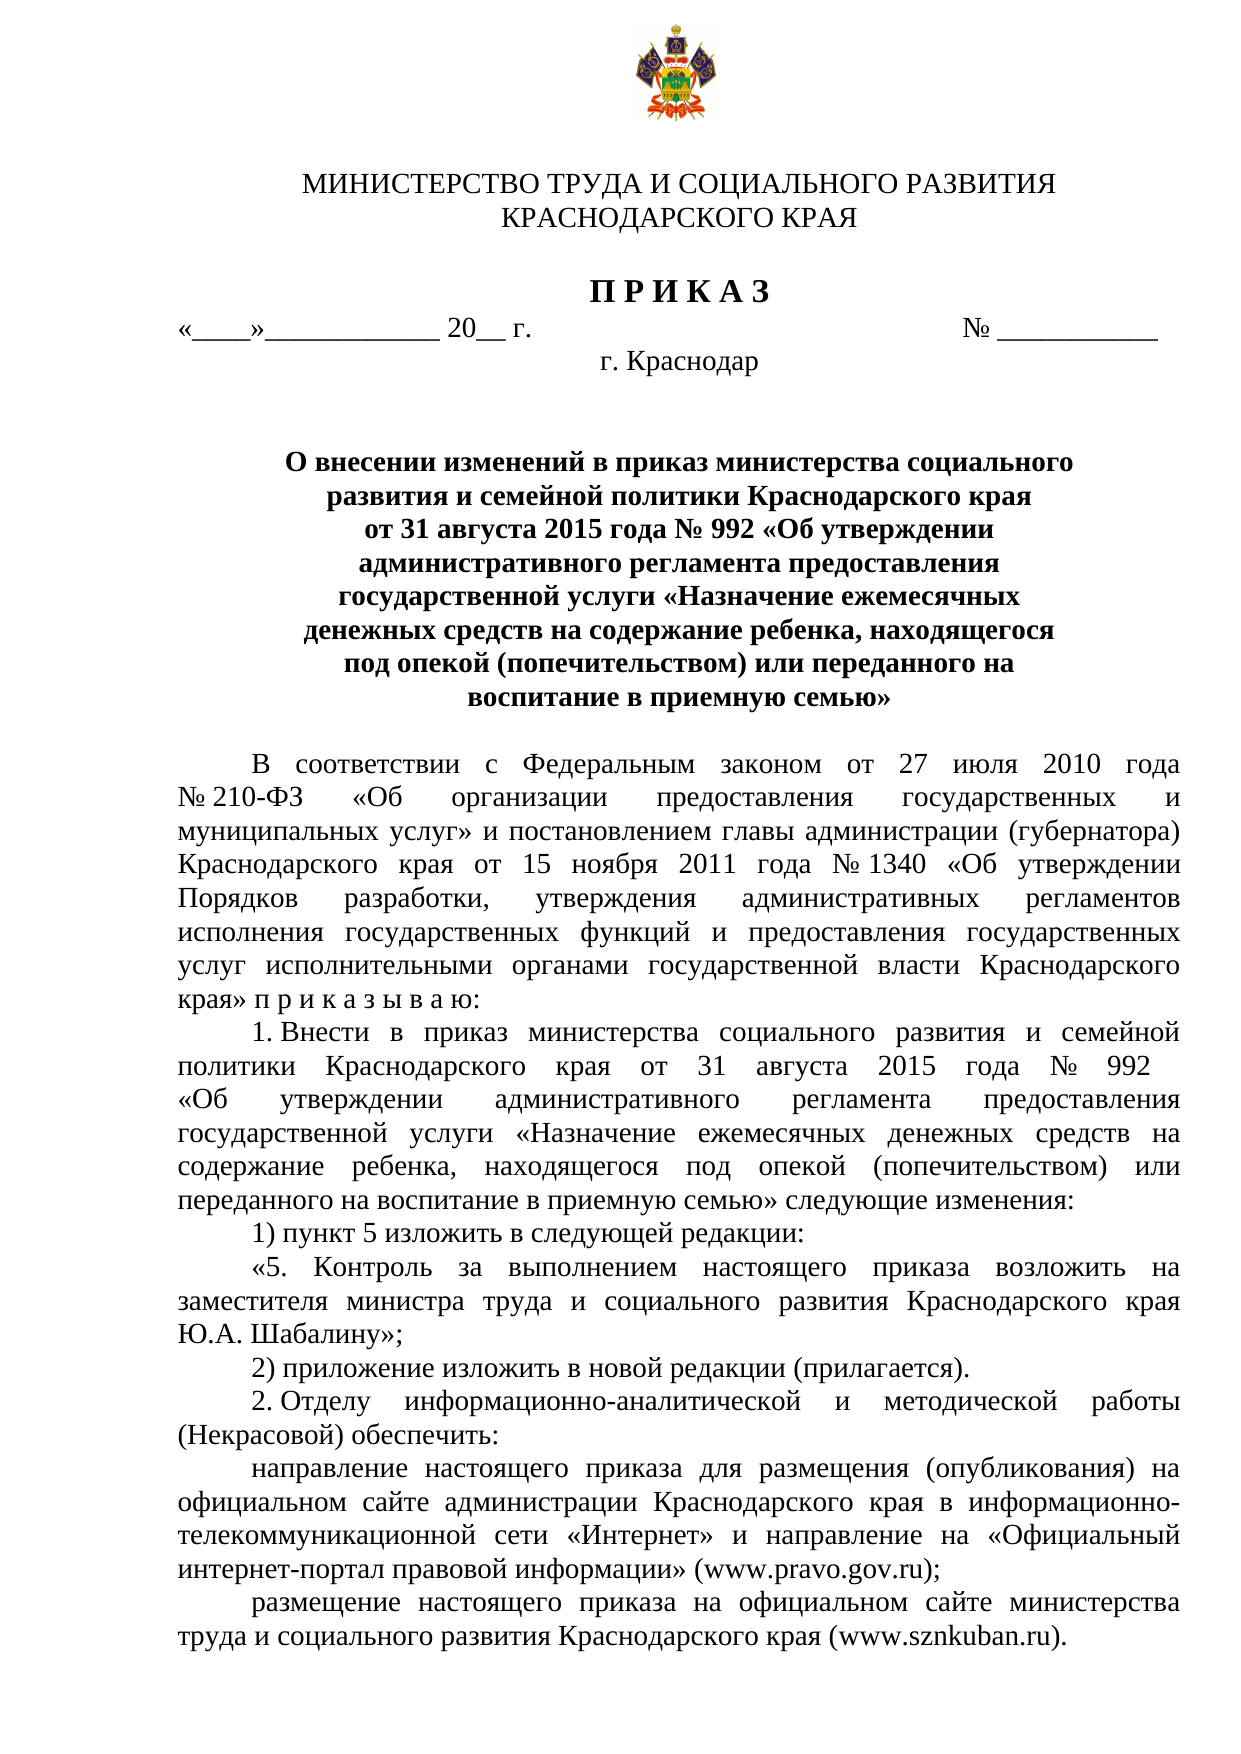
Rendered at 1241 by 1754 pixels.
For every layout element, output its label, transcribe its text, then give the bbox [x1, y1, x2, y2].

text под опекой (попечительством) или переданного на [177, 645, 1181, 679]
text развития и семейной политики Краснодарского края [177, 478, 1181, 511]
text денежных средств на содержание ребенка, находящегося [177, 612, 1181, 645]
text от 31 августа 2015 года № 992 «Об утверждении [177, 511, 1181, 545]
text государственной услуги «Назначение ежемесячных [177, 578, 1181, 612]
text МИНИСТЕРСТВО ТРУДА И СОЦИАЛЬНОГО РАЗВИТИЯ СКОГО КРАЯ [177, 166, 1181, 233]
text воспитание в приемную семью» [177, 679, 1181, 712]
text направление настоящего приказа для размещения (опубликования) на официальном сайте администрации Краснодарского края в информационно-телекоммуникационной сети «Интернет» и направление на «Официальный интернет-портал правовой информации» (www.pravo.gov.ru); [177, 1450, 1181, 1584]
text размещение настоящего приказа на официальном сайте министерства труда и социального развития Краснодарского края (www.sznkuban.ru). [177, 1584, 1181, 1652]
text 2) приложение изложить в новой редакции (прилагается). [177, 1350, 1181, 1383]
picture [636, 24, 716, 121]
text 1) пункт 5 изложить в следующей редакции: [177, 1216, 1181, 1249]
text административного регламента предоставления [177, 545, 1181, 578]
text П Р И К А З [177, 272, 1181, 310]
text г. Краснодар [177, 343, 1181, 377]
text О внесении изменений в приказ министерства социального [177, 444, 1181, 478]
text 2. Отделу информационно-аналитической и методической работы (Некрасовой) обеспечить: [177, 1383, 1181, 1450]
text В соответствии с Федеральным законом от 27 июля 2010 года № 210-ФЗ «Об организации предоставления государственных и муниципальных услуг» и постановлением главы администрации (губернатора) Краснодарского края от 15 ноября 2011 года № 1340 «Об утверждении Порядков разработки, утверждения административных регламентов исполнения государственных функций и предоставления государственных услуг исполнительными органами государственной власти Краснодарского края» п р и к а з ы в а ю: [177, 746, 1181, 1014]
text «5. Контроль за выполнением настоящего приказа возложить на заместителя министра труда и социального развития Краснодарского края Ю.А. Шабалину»; [177, 1249, 1181, 1350]
text 1. Внести в приказ министерства социального развития и семейной политики Краснодарского края от 31 августа 2015 года № 992 «Об утверждении административного регламента предоставления государственной услуги «Назначение ежемесячных денежных средств на содержание ребенка, находящегося под опекой (попечительством) или переданного на воспитание в приемную семью» следующие изменения: [177, 1014, 1181, 1216]
text «____»____________ 20__ г. № ___________ [177, 310, 1181, 343]
